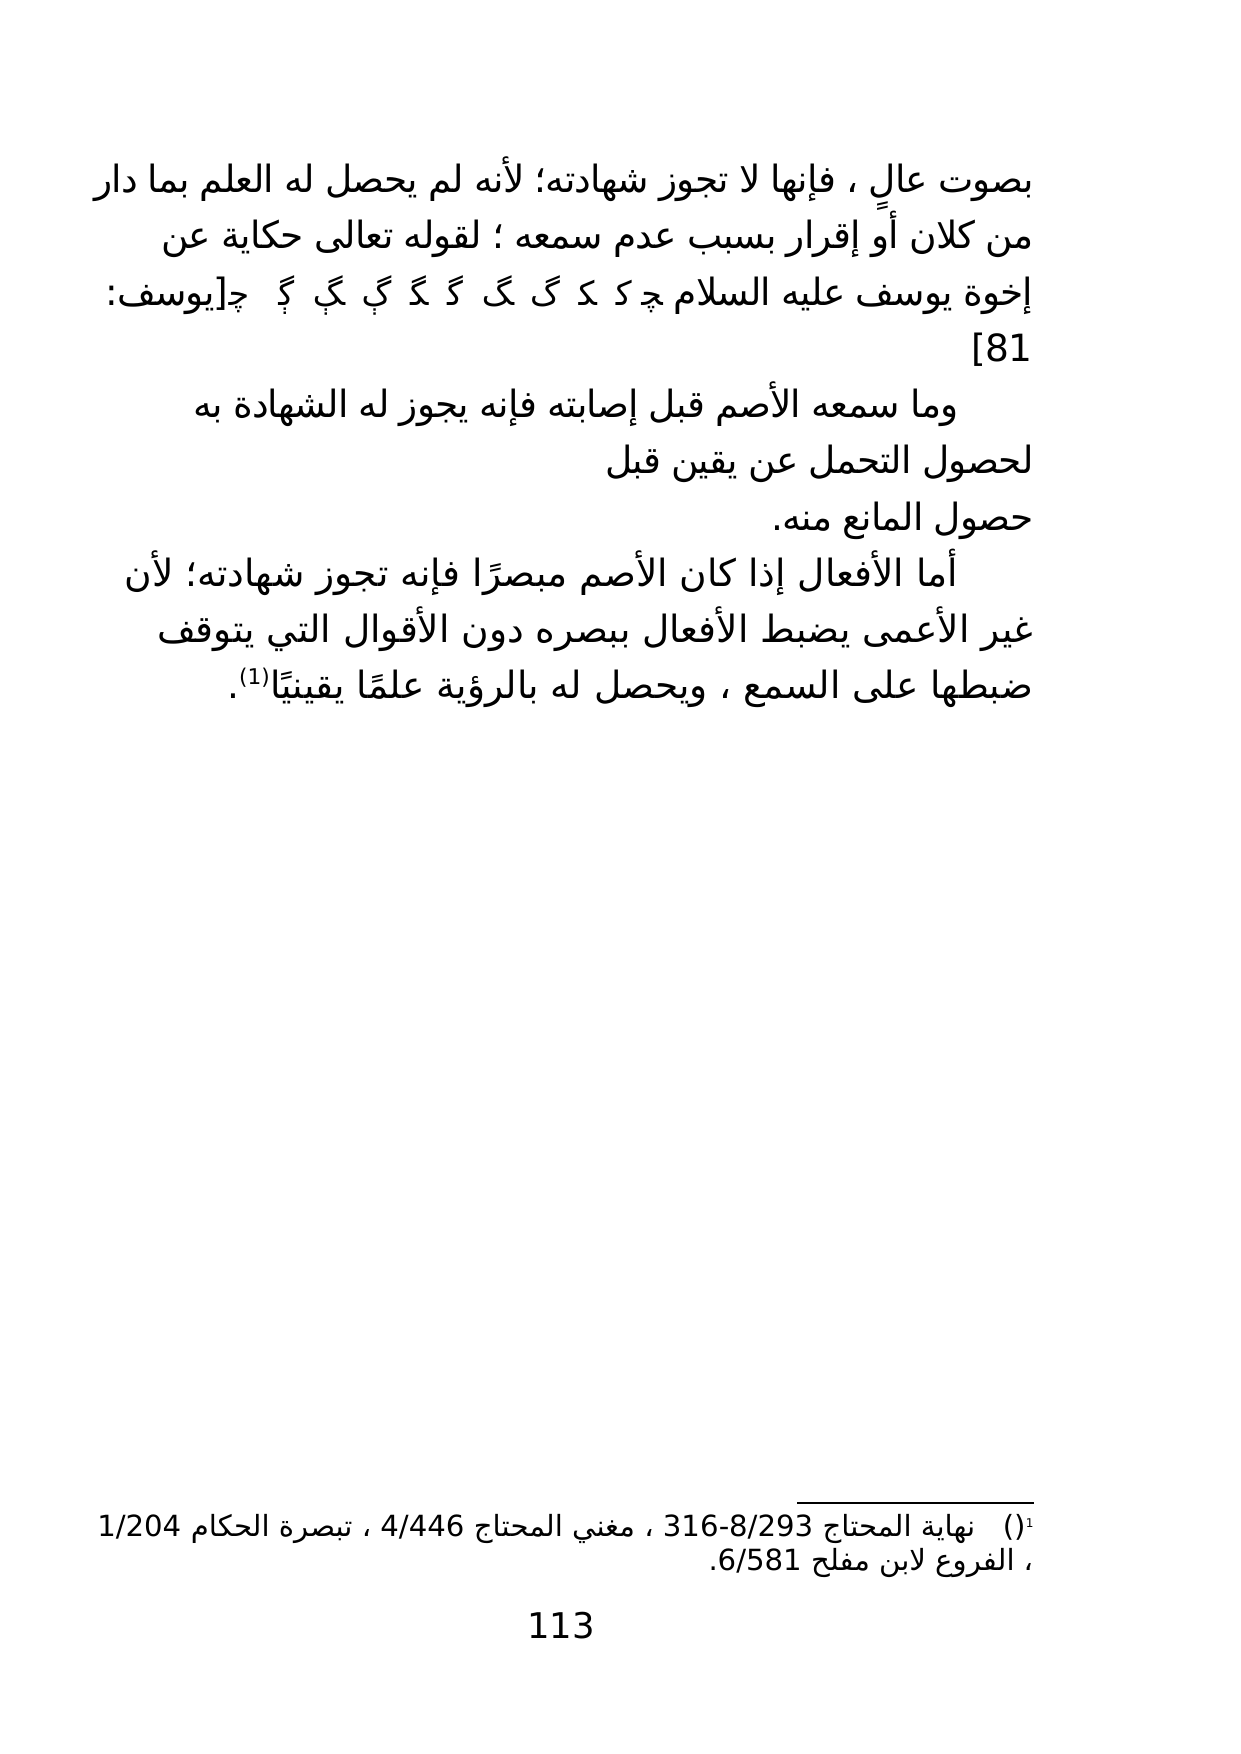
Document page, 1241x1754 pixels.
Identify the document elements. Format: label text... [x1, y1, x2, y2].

text وما سمعه الأصم قبل إصابته فإنه يجوز له الشهادة به لحصول التحمل عن يقين قبل حصول المانع منه. [89, 373, 1033, 541]
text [89, 148, 1033, 373]
text أما الأفعال إذا كان الأصم مبصرًا فإنه تجوز شهادته؛ لأن غير الأعمى يضبط الأفعال ببصره دون الأقوال التي يتوقف ضبطها على السمع ، ويحصل له بالرؤية علمًا يقينيًا(). [89, 541, 1033, 710]
